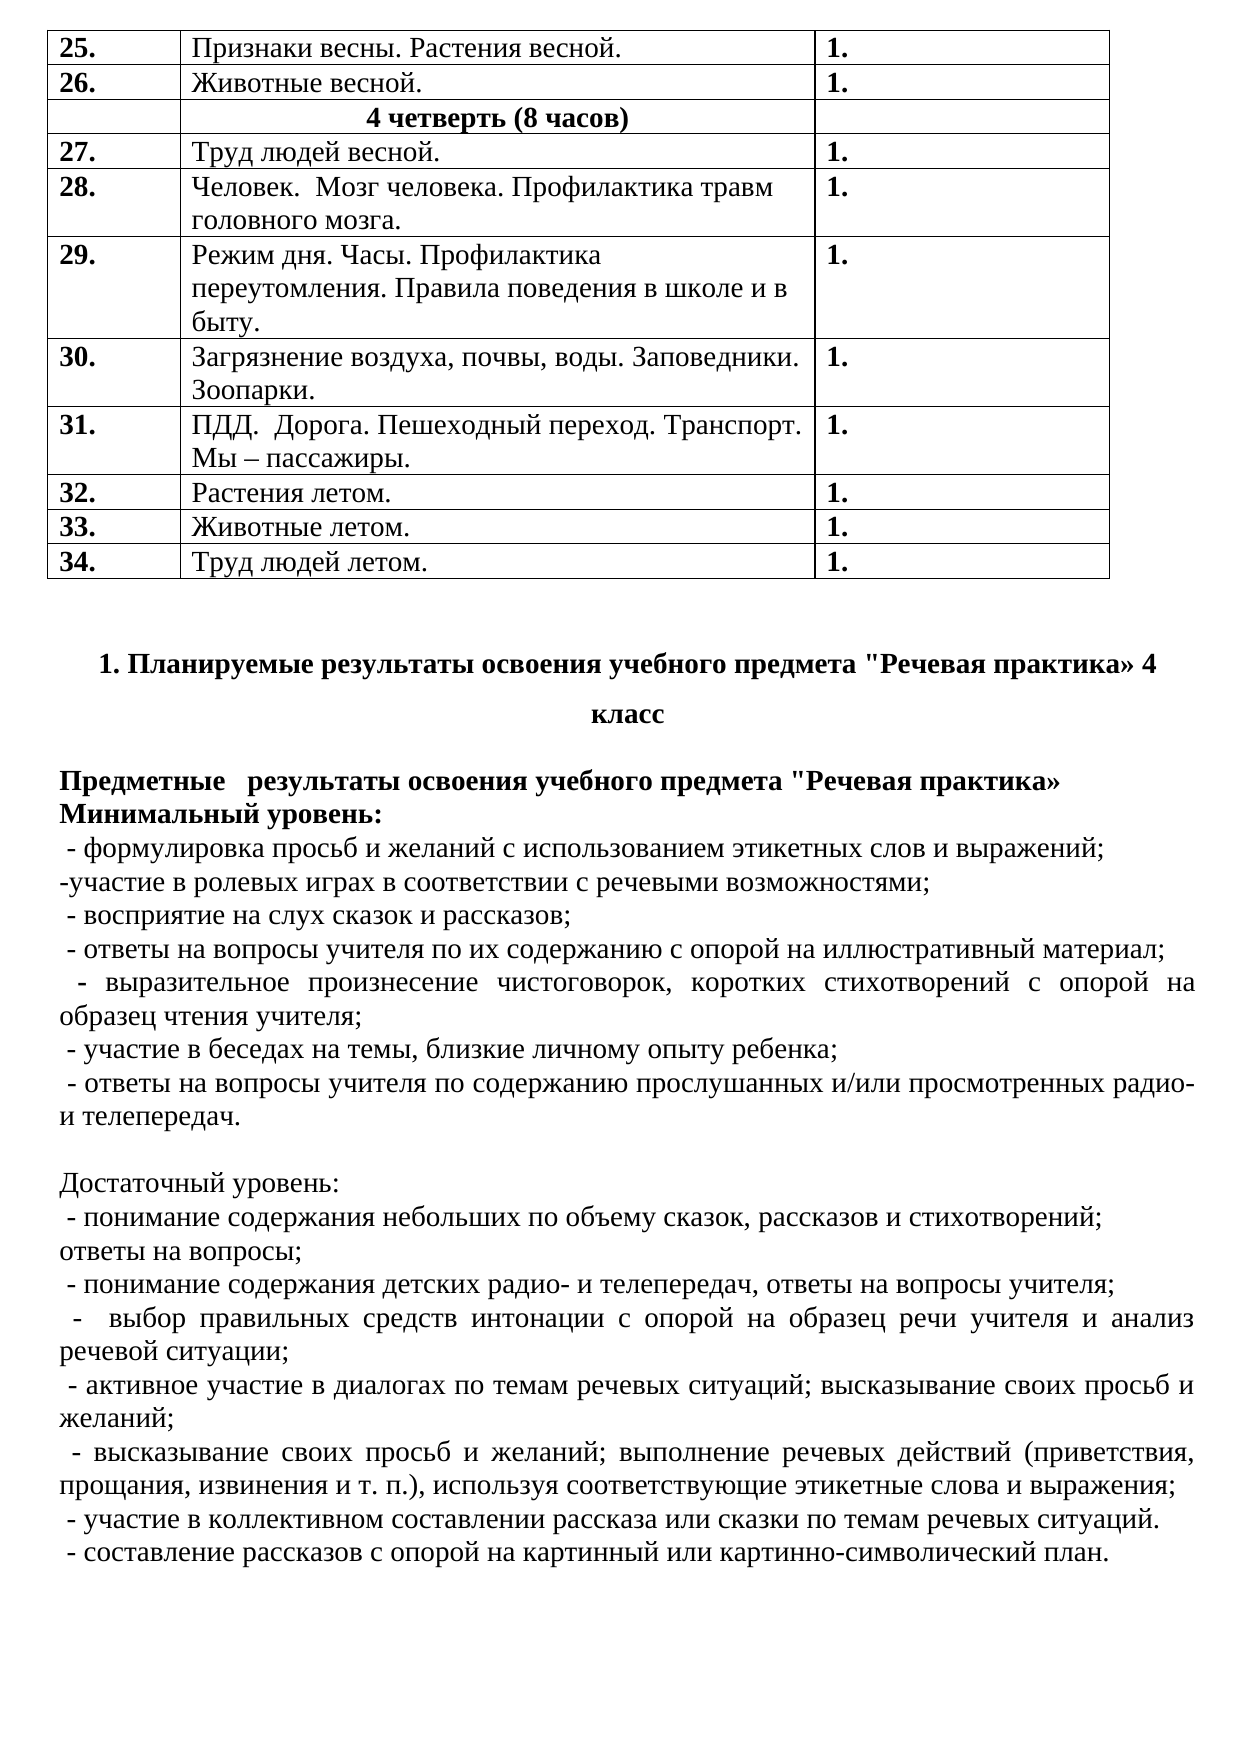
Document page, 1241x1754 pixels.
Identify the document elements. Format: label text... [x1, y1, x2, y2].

text - выбор правильных средств интонации с опорой на образец речи учителя и анализ речевой ситуации; [59, 1300, 1196, 1367]
table_cell 1. [816, 237, 1109, 338]
text 1. Планируемые результаты освоения учебного предмета "Речевая практика» 4 класс [59, 646, 1196, 730]
text - понимание содержания небольших по объему сказок, рассказов и стихотворений; [59, 1199, 1196, 1233]
table_cell 33. [48, 510, 180, 543]
text ответы на вопросы; [59, 1233, 1196, 1266]
text - ответы на вопросы учителя по их содержанию с опорой на иллюстративный материал; [59, 931, 1196, 964]
table_cell 1. [816, 134, 1109, 168]
text - восприятие на слух сказок и рассказов; [59, 897, 1196, 931]
table_cell 1. [816, 407, 1109, 474]
table_cell Животные летом. [181, 510, 814, 543]
table_cell Режим дня. Часы. Профилактика переутомления. Правила поведения в школе и в быту. [181, 237, 814, 338]
table_cell 1. [816, 510, 1109, 543]
text - ответы на вопросы учителя по содержанию прослушанных и/или просмотренных радио- и телепередач. [59, 1065, 1196, 1132]
table_cell 27. [48, 134, 180, 168]
text - составление рассказов с опорой на картинный или картинно-символический план. [59, 1534, 1196, 1568]
table_cell ПДД. Дорога. Пешеходный переход. Транспорт. Мы – пассажиры. [181, 407, 814, 474]
text - понимание содержания детских радио- и телепередач, ответы на вопросы учителя; [59, 1266, 1196, 1300]
text - выразительное произнесение чистоговорок, коротких стихотворений с опорой на образец чтения учителя; [59, 964, 1196, 1031]
table_cell 1. [816, 544, 1109, 578]
table_cell 32. [48, 475, 180, 508]
table_cell 25. [48, 31, 180, 64]
text Предметные результаты освоения учебного предмета "Речевая практика» [59, 763, 1196, 797]
table_cell 1. [816, 339, 1109, 406]
table_cell 26. [48, 65, 180, 99]
table_cell 1. [816, 169, 1109, 236]
table_cell Признаки весны. Растения весной. [181, 31, 814, 64]
table_cell Животные весной. [181, 65, 814, 99]
table_cell 1. [816, 475, 1109, 508]
table_cell 4 четверть (8 часов) [181, 100, 814, 133]
table_cell 30. [48, 339, 180, 406]
text - участие в беседах на темы, близкие личному опыту ребенка; [59, 1031, 1196, 1065]
table_cell Труд людей летом. [181, 544, 814, 578]
table_cell Растения летом. [181, 475, 814, 508]
table_cell [816, 100, 1109, 133]
table_cell 1. [816, 65, 1109, 99]
table_cell 34. [48, 544, 180, 578]
table_cell 29. [48, 237, 180, 338]
table_cell 1. [816, 31, 1109, 64]
text - формулировка просьб и желаний с использованием этикетных слов и выражений; [59, 830, 1196, 864]
table_cell 31. [48, 407, 180, 474]
text Минимальный уровень: [59, 797, 1196, 830]
text - участие в коллективном составлении рассказа или сказки по темам речевых ситуаций. [59, 1501, 1196, 1534]
table_cell Загрязнение воздуха, почвы, воды. Заповедники. Зоопарки. [181, 339, 814, 406]
text - высказывание своих просьб и желаний; выполнение речевых действий (приветствия, прощания, извинения и т. п.), используя соответствующие этикетные слова и выражения; [59, 1434, 1196, 1501]
table_cell Человек. Мозг человека. Профилактика травм головного мозга. [181, 169, 814, 236]
text - активное участие в диалогах по темам речевых ситуаций; высказывание своих просьб и желаний; [59, 1367, 1196, 1434]
text -участие в ролевых играх в соответствии с речевыми возможностями; [59, 864, 1196, 897]
table_cell 28. [48, 169, 180, 236]
text Достаточный уровень: [59, 1166, 1196, 1199]
table_cell [48, 100, 180, 133]
table_cell Труд людей весной. [181, 134, 814, 168]
